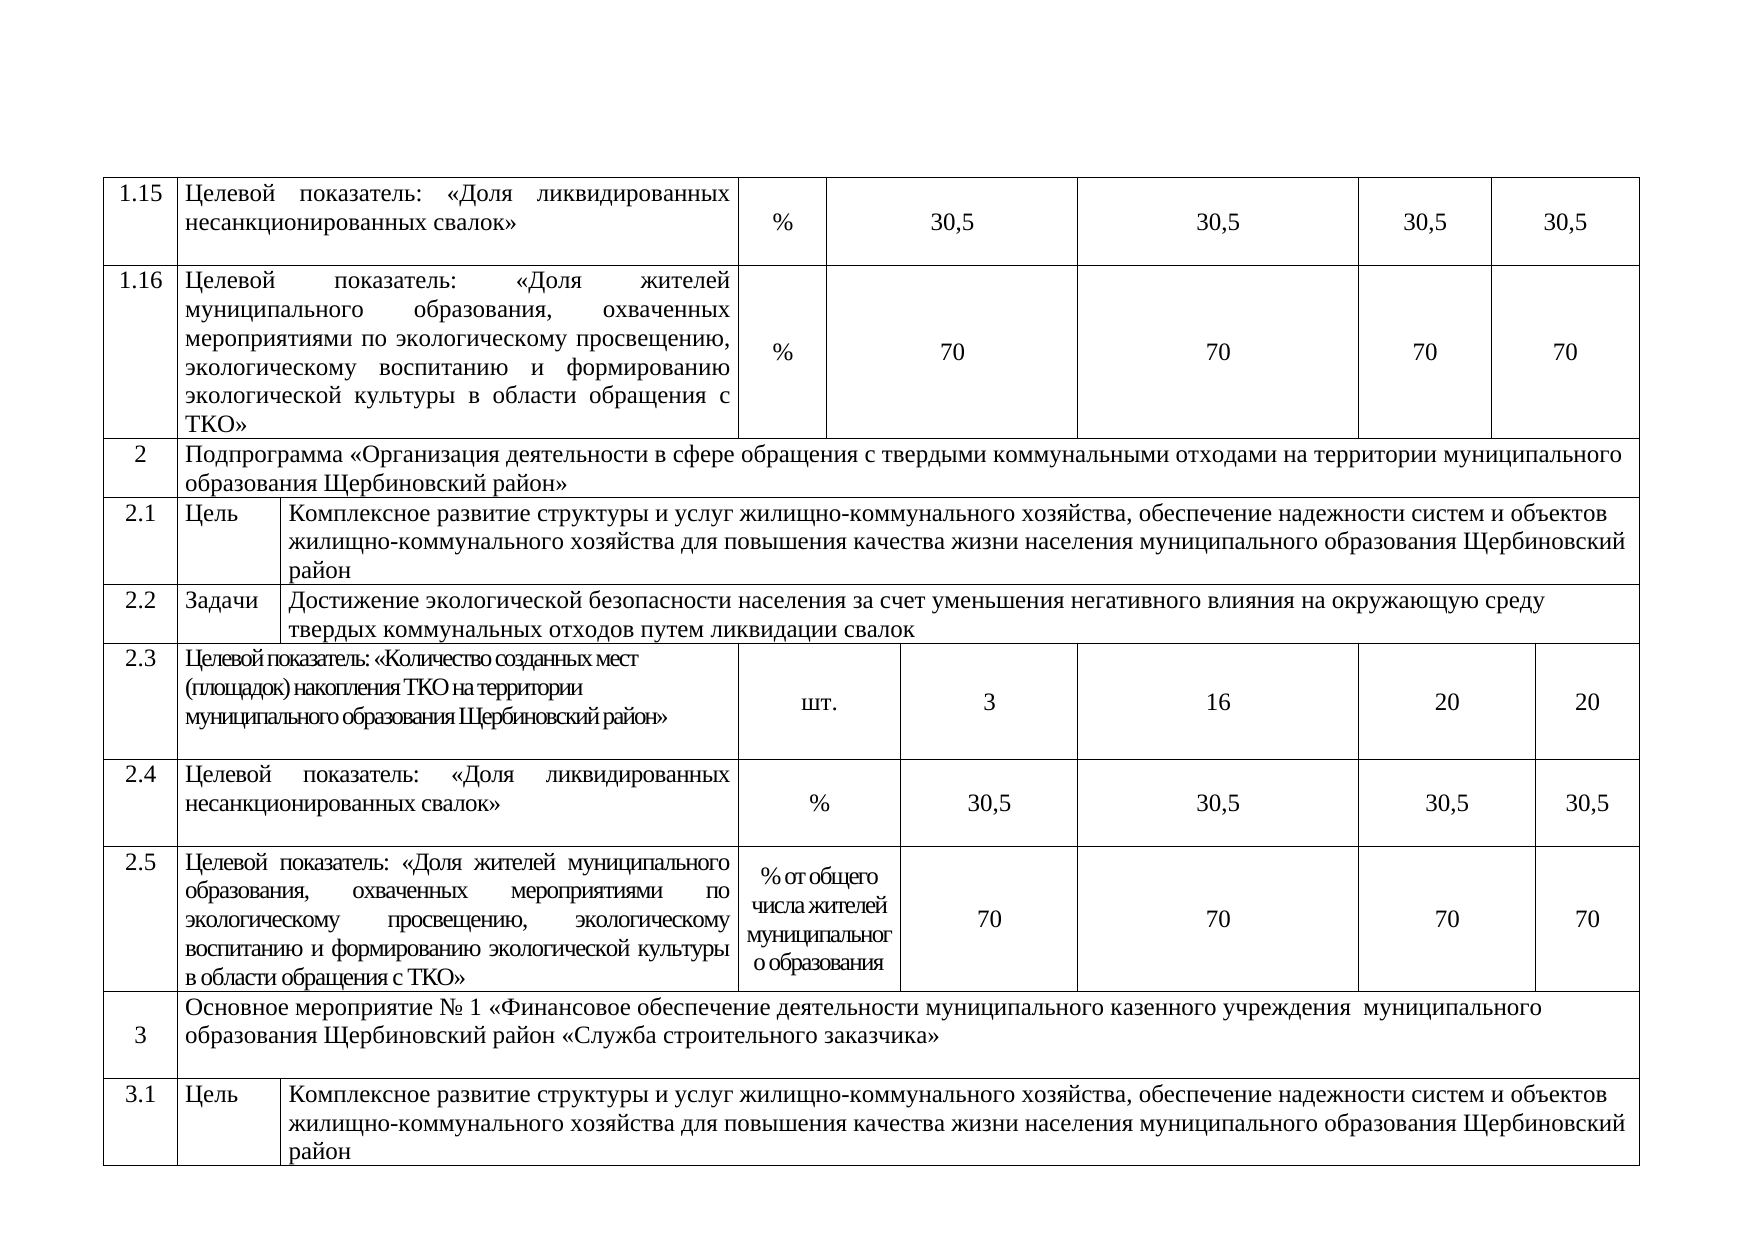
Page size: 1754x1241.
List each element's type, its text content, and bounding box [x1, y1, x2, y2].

table_cell Подпрограмма «Организация деятельности в сфере обращения с твердыми коммунальными отходами на территории муниципального образования Щербиновский район» [178, 439, 1639, 497]
table_cell 30,5 [1536, 760, 1639, 846]
table_cell 2.2 [104, 585, 177, 642]
table_cell 2.3 [104, 644, 177, 758]
table_cell Цель [178, 498, 280, 584]
table_cell 30,5 [1492, 178, 1639, 264]
table_cell 30,5 [1078, 760, 1358, 846]
table_cell 30,5 [1078, 178, 1358, 264]
table_cell 70 [901, 847, 1077, 991]
table_cell Целевой показатель: «Доля жителей муниципального образования, охваченных мероприятиями по экологическому просвещению, экологическому воспитанию и формированию экологической культуры в области обращения с ТКО» [178, 847, 738, 991]
table_cell 2 [104, 439, 177, 497]
table_cell 70 [1359, 266, 1491, 438]
table_cell 30,5 [901, 760, 1077, 846]
table_cell 70 [1078, 266, 1358, 438]
table_cell 3 [104, 992, 177, 1078]
table_cell 16 [1078, 644, 1358, 758]
table_cell 2.4 [104, 760, 177, 846]
table_cell Цель [178, 1079, 280, 1165]
table_cell 20 [1359, 644, 1535, 758]
table_cell 3 [901, 644, 1077, 758]
table_cell 70 [1359, 847, 1535, 991]
table_cell Целевой показатель: «Доля жителей муниципального образования, охваченных мероприятиями по экологическому просвещению, экологическому воспитанию и формированию экологической культуры в области обращения с ТКО» [178, 266, 738, 438]
table_cell 70 [827, 266, 1077, 438]
table_cell Целевой показатель: «Доля ликвидированных несанкционированных свалок» [178, 178, 738, 264]
table_cell 20 [1536, 644, 1639, 758]
table_cell 70 [1078, 847, 1358, 991]
table_cell 1.15 [104, 178, 177, 264]
table_cell % [739, 178, 826, 264]
table_cell Достижение экологической безопасности населения за счет уменьшения негативного влияния на окружающую среду твердых коммунальных отходов путем ликвидации свалок [281, 585, 1639, 642]
table_cell Целевой показатель: «Количество созданных мест (площадок) накопления ТКО на территории муниципального образования Щербиновский район» [178, 644, 738, 758]
table_cell 1.16 [104, 266, 177, 438]
table_cell % [739, 760, 900, 846]
table_cell 2.5 [104, 847, 177, 991]
table_cell 30,5 [1359, 178, 1491, 264]
table_cell % от общего числа жителей муниципального образования [739, 847, 900, 991]
table_cell шт. [739, 644, 900, 758]
table_cell 30,5 [1359, 760, 1535, 846]
table_cell 70 [1492, 266, 1639, 438]
table_cell 30,5 [827, 178, 1077, 264]
table_cell Задачи [178, 585, 280, 642]
table_cell 70 [1536, 847, 1639, 991]
table_cell Целевой показатель: «Доля ликвидированных несанкционированных свалок» [178, 760, 738, 846]
table_cell % [739, 266, 826, 438]
table_cell 2.1 [104, 498, 177, 584]
table_cell Основное мероприятие № 1 «Финансовое обеспечение деятельности муниципального казенного учреждения муниципального образования Щербиновский район «Служба строительного заказчика» [178, 992, 1639, 1078]
table_cell 3.1 [104, 1079, 177, 1165]
